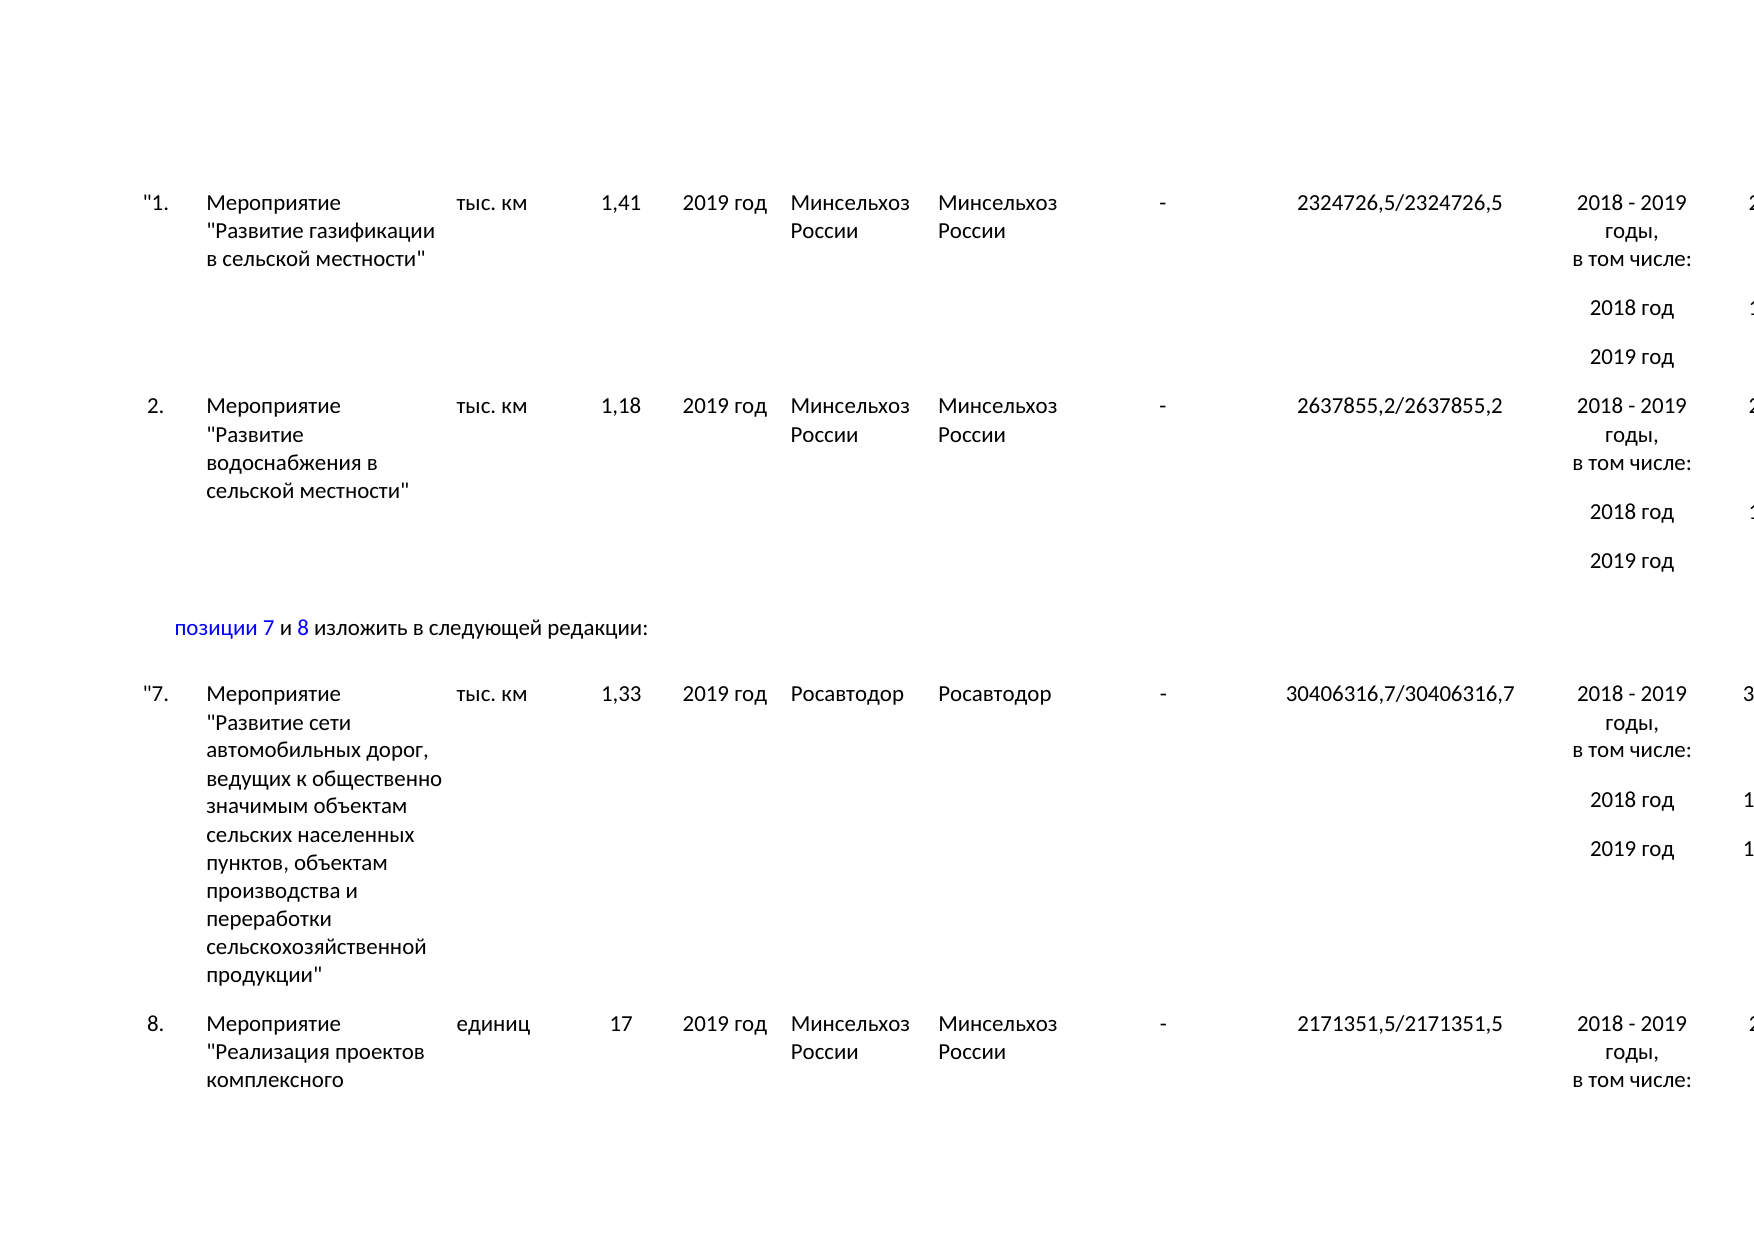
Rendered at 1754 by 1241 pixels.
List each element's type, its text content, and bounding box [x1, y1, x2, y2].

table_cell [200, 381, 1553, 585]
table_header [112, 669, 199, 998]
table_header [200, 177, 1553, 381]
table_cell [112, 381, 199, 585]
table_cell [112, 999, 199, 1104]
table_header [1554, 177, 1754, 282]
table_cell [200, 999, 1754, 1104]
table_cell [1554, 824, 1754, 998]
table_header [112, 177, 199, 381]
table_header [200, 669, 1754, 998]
text позиции 7 и 8 изложить в следующей редакции: [118, 613, 1636, 641]
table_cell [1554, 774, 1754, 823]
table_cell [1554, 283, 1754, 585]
